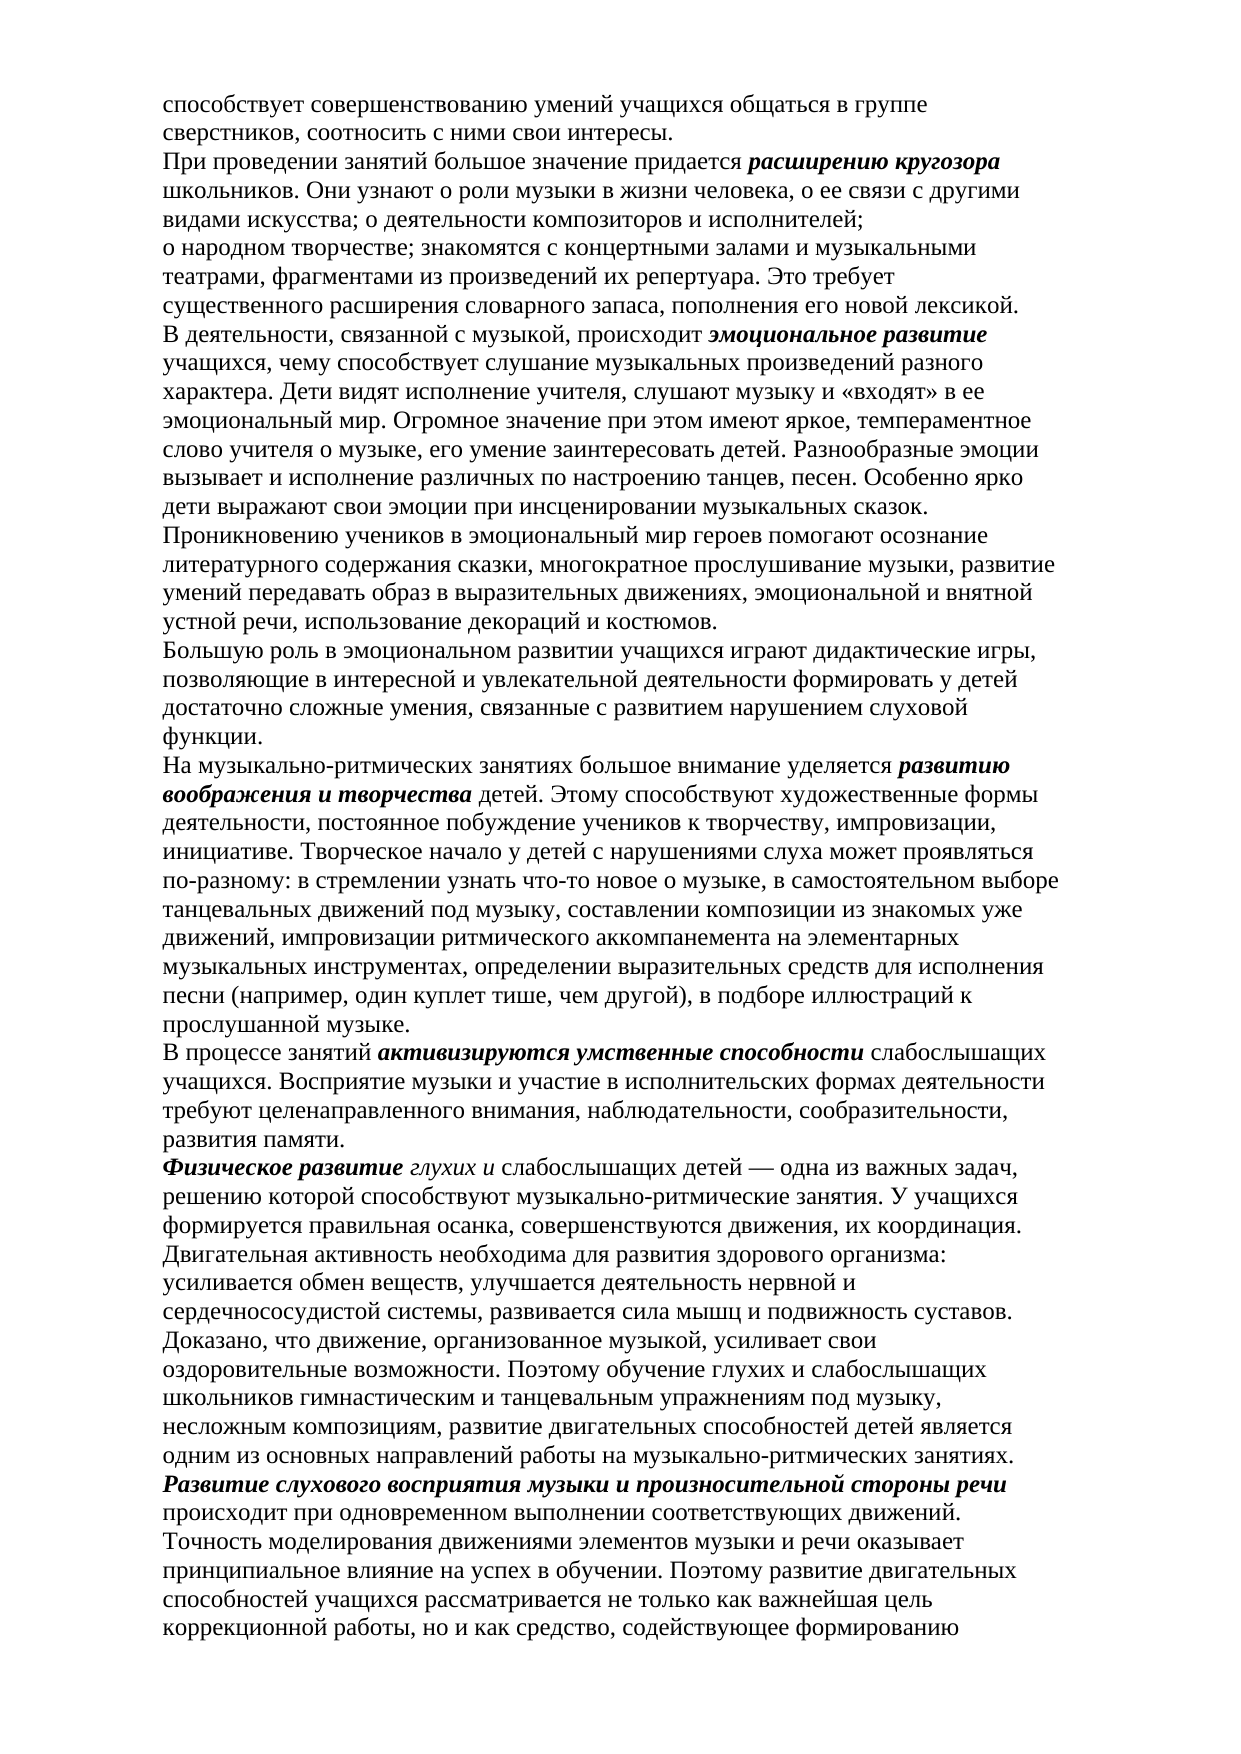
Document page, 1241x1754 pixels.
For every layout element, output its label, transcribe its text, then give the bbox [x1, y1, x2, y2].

text о народном творчестве; знакомятся с концертными залами и музыкальными театрами, фрагментами из произведений их репертуара. Это требует [162, 232, 1063, 290]
text существенного расширения словарного запаса, пополнения его новой лексикой. [162, 290, 1063, 319]
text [162, 89, 1063, 146]
text В деятельности, связанной с музыкой, происходит эмоциональное развитие учащихся, чему способствует слушание музыкальных произведений разного характера. Дети видят исполнение учителя, слушают музыку и «входят» в ее эмоциональный мир. Огромное значение при этом имеют яркое, темпераментное слово учителя о музыке, его умение заинтересовать детей. Разнообразные эмоции вызывает и исполнение различных по настроению танцев, песен. Особенно ярко дети выражают свои эмоции при инсценировании музыкальных сказок. Проникновению учеников в эмоциональный мир героев помогают осознание литературного содержания сказки, многократное прослушивание музыки, развитие умений передавать образ в выразительных движениях, эмоциональной и внятной устной речи, использование декораций и костюмов. [162, 319, 1063, 635]
text При проведении занятий большое значение придается расширению кругозора школьников. Они узнают о роли музыки в жизни человека, о ее связи с другими видами искусства; о деятельности композиторов и исполнителей; [162, 146, 1063, 232]
text Большую роль в эмоциональном развитии учащихся играют дидактические игры, позволяющие в интересной и увлекательной деятельности формировать у детей достаточно сложные умения, связанные с развитием нарушением слуховой функции. [162, 635, 1063, 750]
text Двигательная активность необходима для развития здорового организма: усиливается обмен веществ, улучшается деятельность нервной и сердечнососудистой системы, развивается сила мышц и подвижность суставов. Доказано, что движение, организованное музыкой, усиливает свои оздоровительные возможности. Поэтому обучение глухих и слабослышащих школьников гимнастическим и танцевальным упражнениям под музыку, несложным композициям, развитие двигательных способностей детей является одним из основных направлений работы на музыкально-ритмических занятиях. [162, 1239, 1063, 1469]
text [162, 1469, 1063, 1641]
text В процессе занятий активизируются умственные способности слабослышащих учащихся. Восприятие музыки и участие в исполнительских формах деятельности требуют целенаправленного внимания, наблюдательности, сообразительности, развития памяти. [162, 1037, 1063, 1152]
text Физическое развитие глухих и слабослышащих детей — одна из важных задач, решению которой способствуют музыкально-ритмические занятия. У учащихся формируется правильная осанка, совершенствуются движения, их координация. [162, 1152, 1063, 1239]
text На музыкально-ритмических занятиях большое внимание уделяется развитию воображения и творчества детей. Этому способствуют художественные формы деятельности, постоянное побуждение учеников к творчеству, импровизации, инициативе. Творческое начало у детей с нарушениями слуха может проявляться по-разному: в стремлении узнать что-то новое о музыке, в самостоятельном выборе танцевальных движений под музыку, составлении композиции из знакомых уже движений, импровизации ритмического аккомпанемента на элементарных музыкальных инструментах, определении выразительных средств для исполнения песни (например, один куплет тише, чем другой), в подборе иллюстраций к прослушанной музыке. [162, 750, 1063, 1037]
